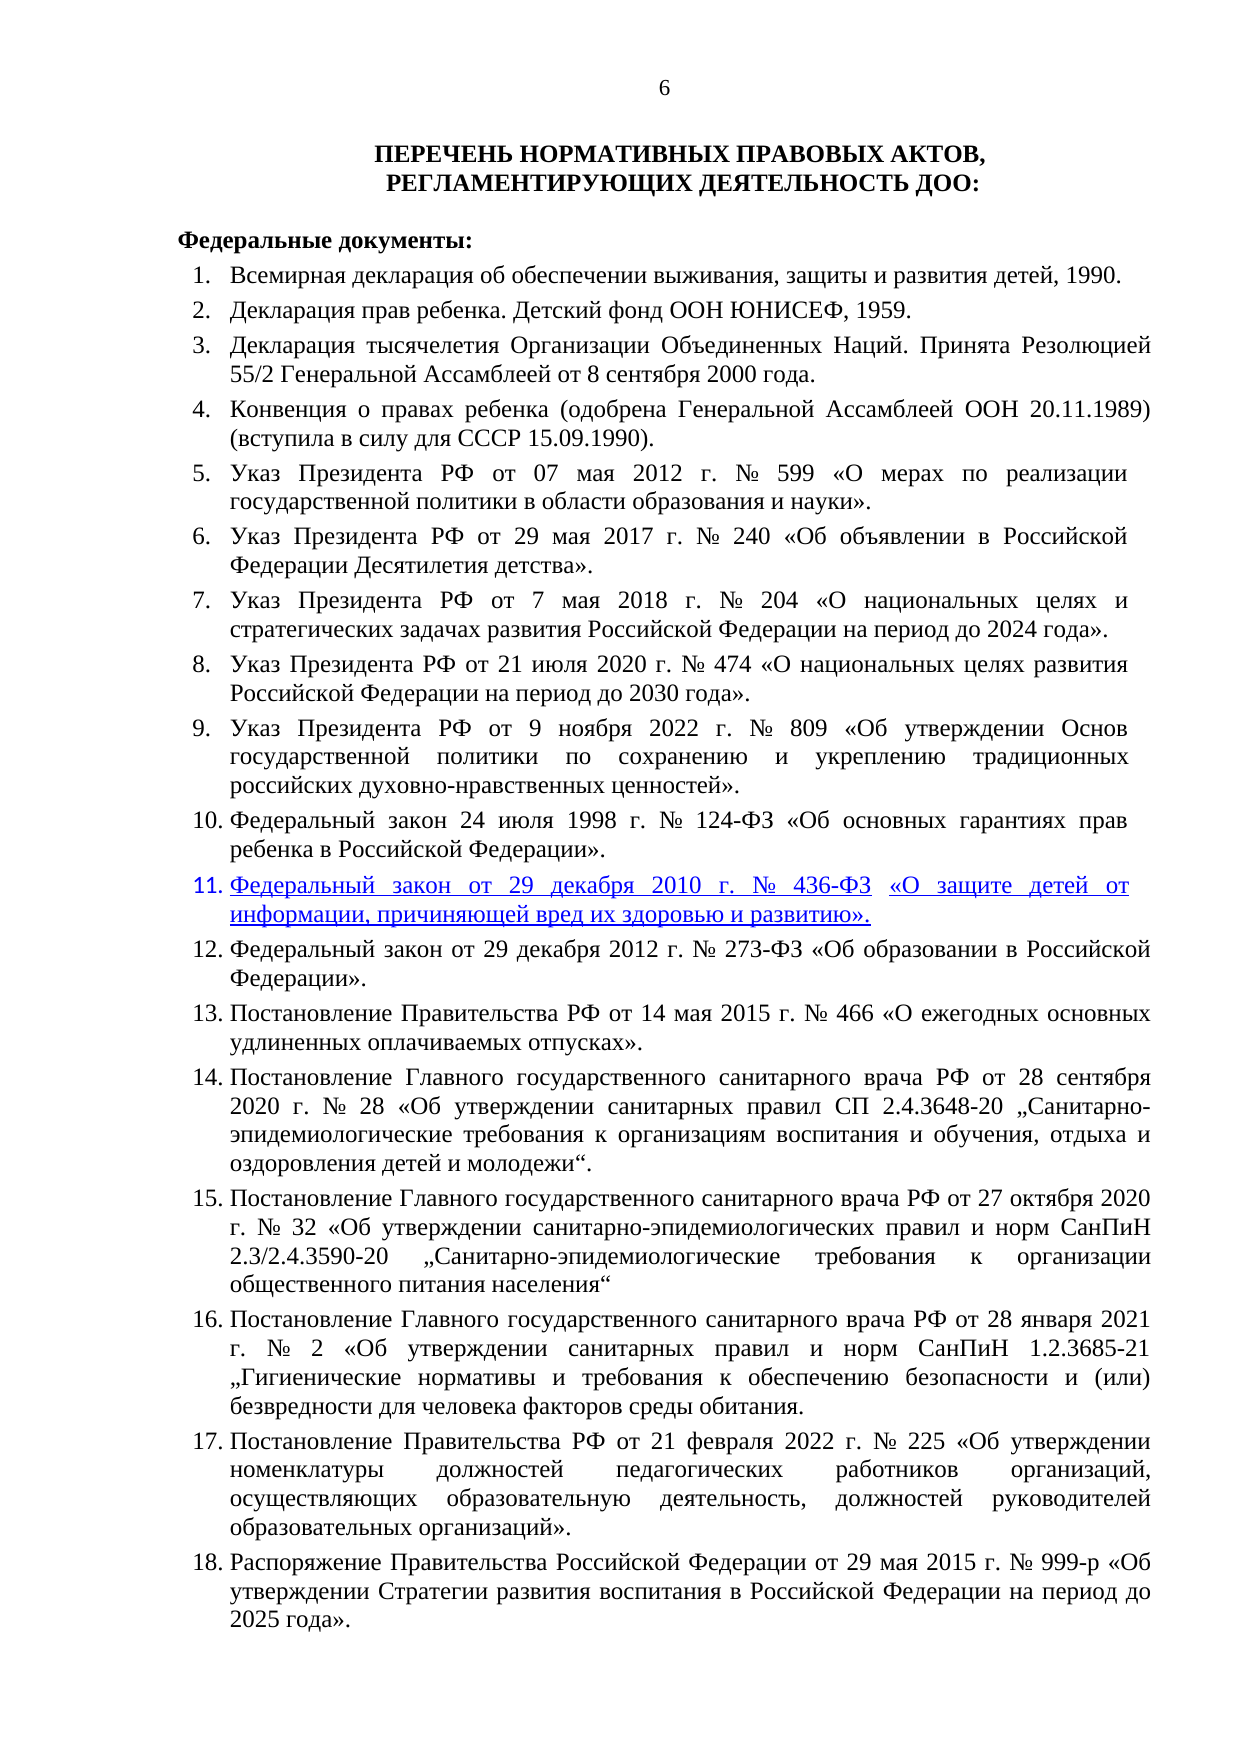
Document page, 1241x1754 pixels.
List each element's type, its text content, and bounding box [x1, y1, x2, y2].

list Указ Президента РФ от 7 мая 2018 г. № 204 «О национальных целях и стратегических задачах развития Российской Федерации на период до 2024 года». [192, 585, 1129, 643]
list Федеральный закон 24 июля 1998 г. № 124-ФЗ «Об основных гарантиях прав ребенка в Российской Федерации». [192, 805, 1129, 863]
list Постановление Главного государственного санитарного врача РФ от 27 октября 2020 г. № 32 «Об утверждении санитарно-эпидемиологических правил и норм СанПиН 2.3/2.4.3590-20 „Санитарно-эпидемиологические требования к организации общественного питания населения“ [192, 1183, 1152, 1298]
list Распоряжение Правительства Российской Федерации от 29 мая 2015 г. № 999-р «Об утверждении Стратегии развития воспитания в Российской Федерации на период до 2025 года». [192, 1547, 1152, 1633]
list Указ Президента РФ от 21 июля 2020 г. № 474 «О национальных целях развития Российской Федерации на период до 2030 года». [192, 649, 1129, 706]
title Перечень нормативных правовых актов, регламентирующих деятельность ДОО: [214, 139, 1152, 196]
list Декларация тысячелетия Организации Объединенных Наций. Принята Резолюцией 55/2 Генеральной Ассамблеей от 8 сентября 2000 года. [192, 330, 1152, 388]
list Указ Президента РФ от 07 мая 2012 г. № 599 «О мерах по реализации государственной политики в области образования и науки». [192, 458, 1129, 515]
list Указ Президента РФ от 9 ноября 2022 г. № 809 «Об утверждении Основ государственной политики по сохранению и укреплению традиционных российских духовно-нравственных ценностей». [192, 713, 1129, 799]
list Федеральный закон от 29 декабря 2012 г. № 273-ФЗ «Об образовании в Российской Федерации». [192, 934, 1152, 992]
list Постановление Правительства РФ от 14 мая 2015 г. № 466 «О ежегодных основных удлиненных оплачиваемых отпусках». [192, 998, 1152, 1056]
list Федеральный закон от 29 декабря 2010 г. № 436-ФЗ «О защите детей от информации, причиняющей вред их здоровью и развитию». [192, 869, 1129, 928]
text Федеральные документы: [177, 225, 1152, 254]
list Конвенция о правах ребенка (одобрена Генеральной Ассамблеей ООН 20.11.1989) (вступила в силу для СССР 15.09.1990). [192, 394, 1152, 451]
list Постановление Главного государственного санитарного врача РФ от 28 января 2021 г. № 2 «Об утверждении санитарных правил и норм СанПиН 1.2.3685-21 „Гигиенические нормативы и требования к обеспечению безопасности и (или) безвредности для человека факторов среды обитания. [192, 1304, 1152, 1419]
list Постановление Главного государственного санитарного врача РФ от 28 сентября 2020 г. № 28 «Об утверждении санитарных правил СП 2.4.3648-20 „Санитарно-эпидемиологические требования к организациям воспитания и обучения, отдыха и оздоровления детей и молодежи“. [192, 1062, 1152, 1177]
list Указ Президента РФ от 29 мая 2017 г. № 240 «Об объявлении в Российской Федерации Десятилетия детства». [192, 521, 1129, 579]
list Постановление Правительства РФ от 21 февраля 2022 г. № 225 «Об утверждении номенклатуры должностей педагогических работников организаций, осуществляющих образовательную деятельность, должностей руководителей образовательных организаций». [192, 1426, 1152, 1541]
list Всемирная декларация об обеспечении выживания, защиты и развития детей, 1990. [192, 260, 1152, 289]
list Декларация прав ребенка. Детский фонд ООН ЮНИСЕФ, 1959. [192, 295, 1152, 324]
